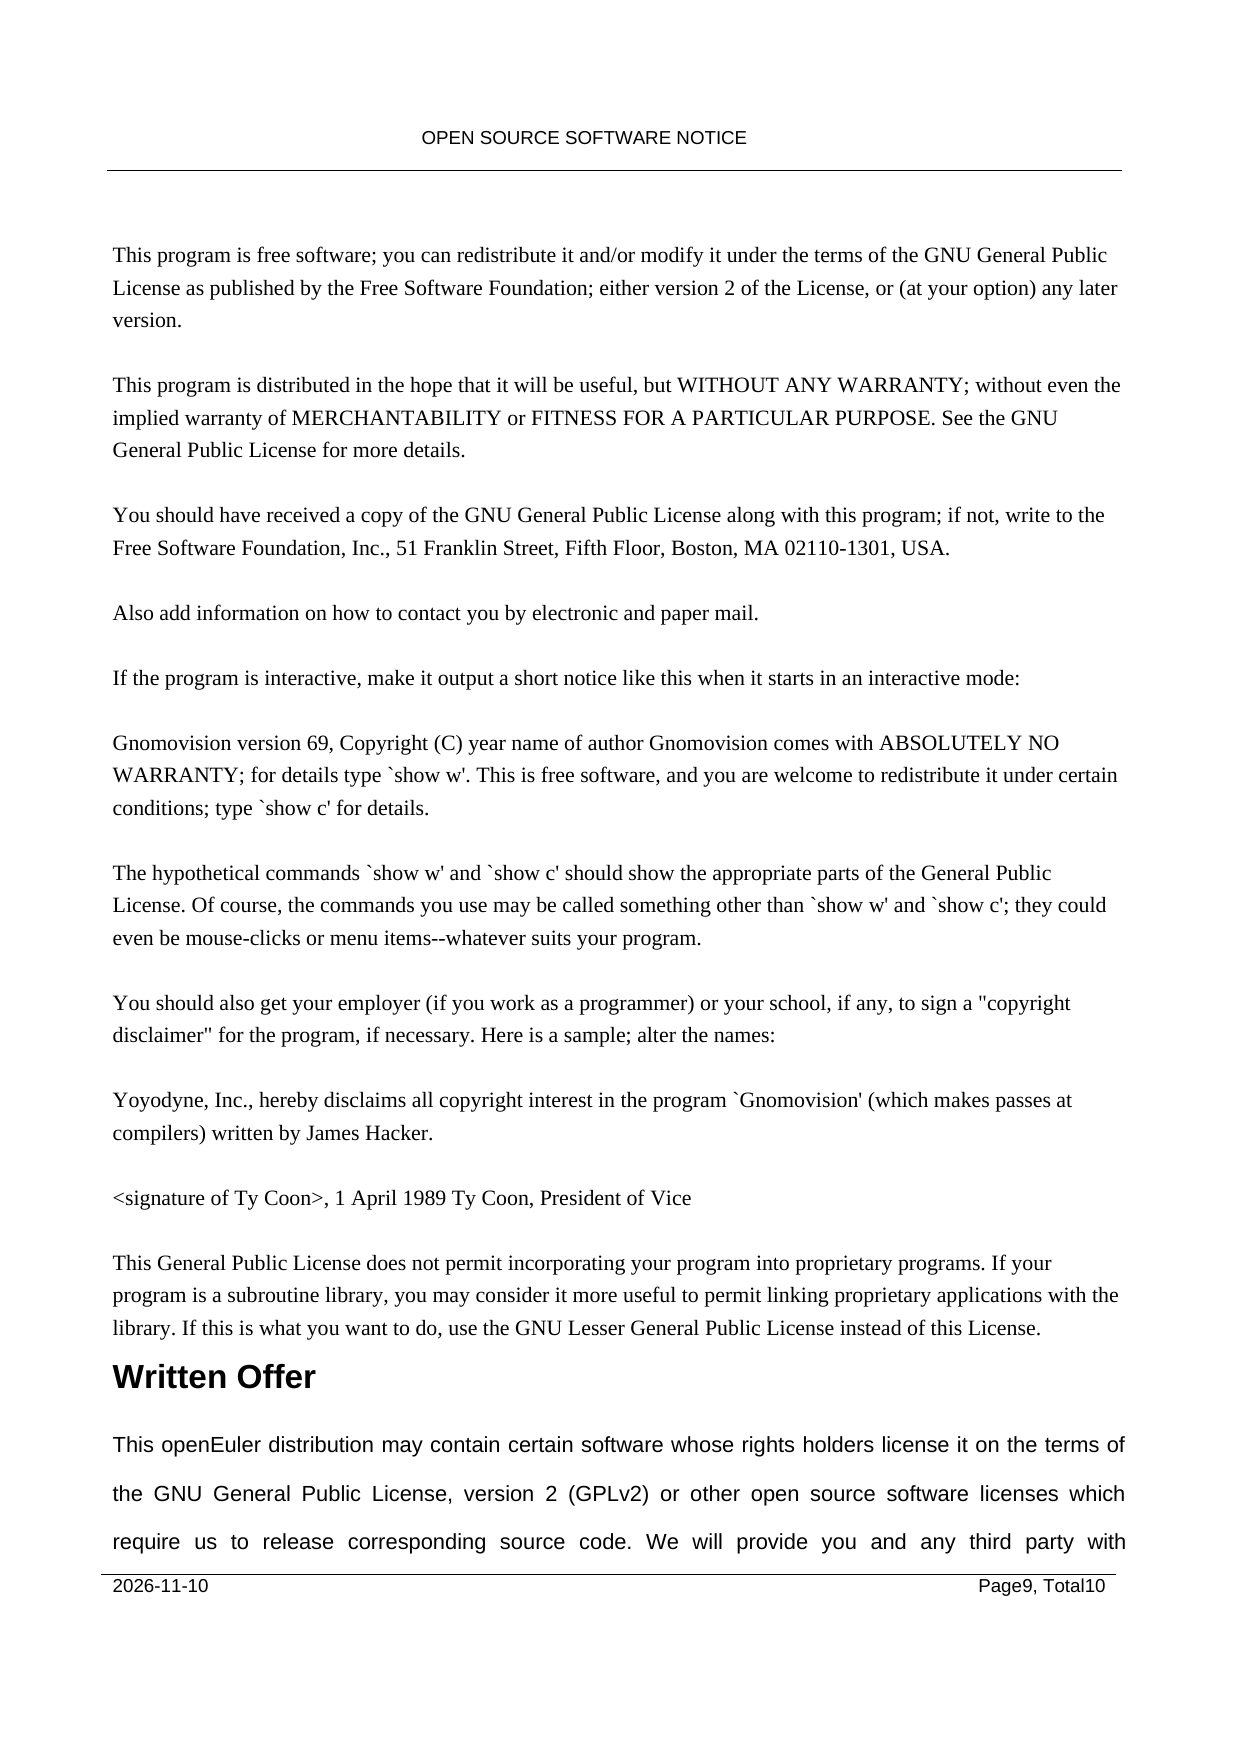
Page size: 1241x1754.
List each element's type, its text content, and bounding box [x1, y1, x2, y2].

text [112, 206, 1128, 1344]
text Written Offer [112, 1344, 1128, 1409]
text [112, 1428, 1128, 1558]
